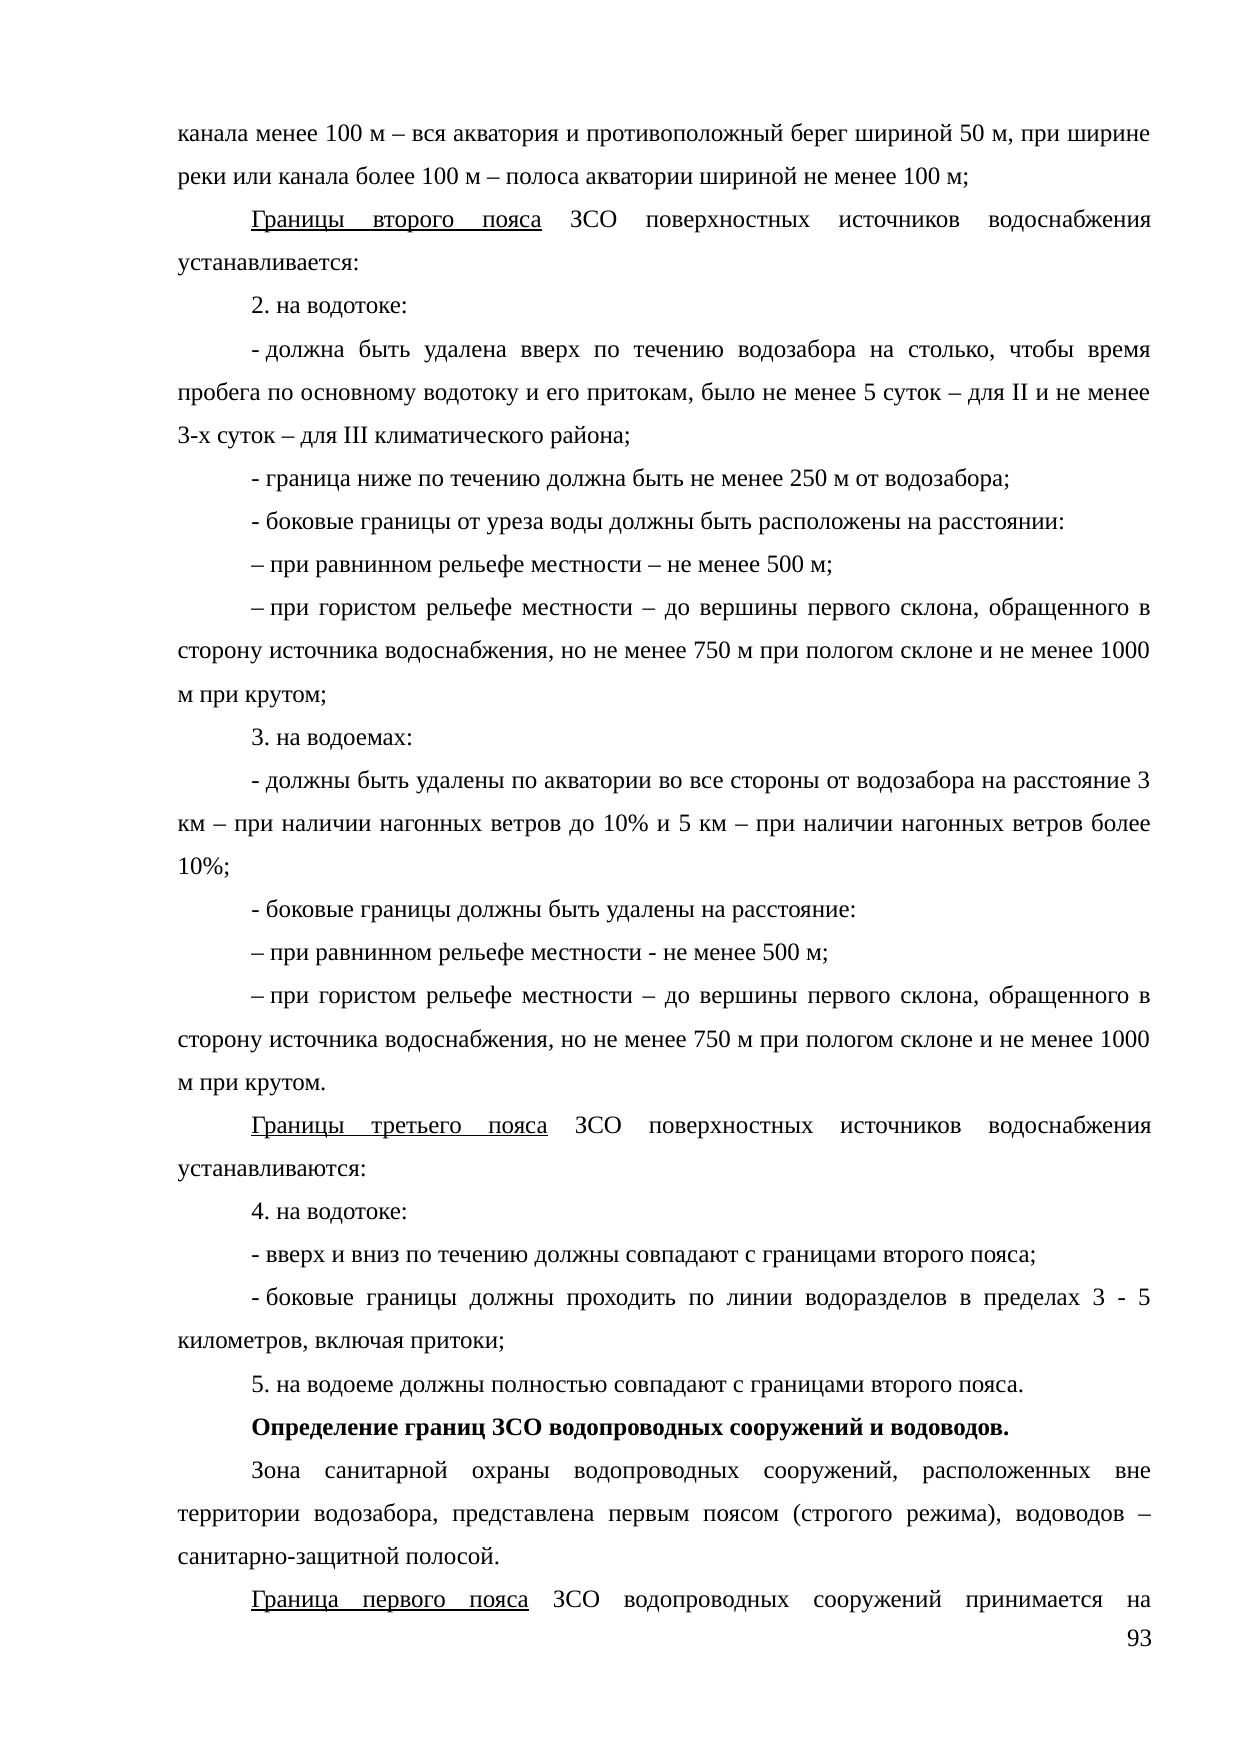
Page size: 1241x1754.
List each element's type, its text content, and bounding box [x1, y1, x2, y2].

list - должны быть удалены по акватории во все стороны от водозабора на расстояние 3 км – при наличии нагонных ветров до 10% и 5 км – при наличии нагонных ветров более 10%; [177, 765, 1152, 880]
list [177, 118, 1152, 190]
text Определение границ ЗСО водопроводных сооружений и водоводов. [177, 1412, 1152, 1441]
text Границы третьего пояса ЗСО поверхностных источников водоснабжения устанавливаются: [177, 1110, 1152, 1182]
list – при равнинном рельефе местности - не менее 500 м; [177, 937, 1152, 966]
list - вверх и вниз по течению должны совпадают с границами второго пояса; [177, 1239, 1152, 1268]
list - боковые границы должны проходить по линии водоразделов в пределах 3 - 5 километров, включая притоки; [177, 1282, 1152, 1354]
list 4. на водотоке: [177, 1196, 1152, 1225]
list 5. на водоеме должны полностью совпадают с границами второго пояса. [177, 1369, 1152, 1397]
list 3. на водоемах: [177, 722, 1152, 751]
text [177, 1584, 1152, 1613]
list 2. на водотоке: [177, 291, 1152, 319]
list - должна быть удалена вверх по течению водозабора на столько, чтобы время пробега по основному водотоку и его притокам, было не менее 5 суток – для II и не менее 3-х суток – для III климатического района; [177, 334, 1152, 449]
text Зона санитарной охраны водопроводных сооружений, расположенных вне территории водозабора, представлена первым поясом (строгого режима), водоводов –санитарно-защитной полосой. [177, 1455, 1152, 1570]
list - боковые границы должны быть удалены на расстояние: [177, 894, 1152, 923]
list – при равнинном рельефе местности – не менее 500 м; [177, 549, 1152, 578]
text Границы второго пояса ЗСО поверхностных источников водоснабжения устанавливается: [177, 204, 1152, 276]
list - боковые границы от уреза воды должны быть расположены на расстоянии: [177, 506, 1152, 535]
list – при гористом рельефе местности – до вершины первого склона, обращенного в сторону источника водоснабжения, но не менее 750 м при пологом склоне и не менее 1000 м при крутом. [177, 981, 1152, 1096]
list - граница ниже по течению должна быть не менее 250 м от водозабора; [177, 463, 1152, 492]
list – при гористом рельефе местности – до вершины первого склона, обращенного в сторону источника водоснабжения, но не менее 750 м при пологом склоне и не менее 1000 м при крутом; [177, 592, 1152, 707]
